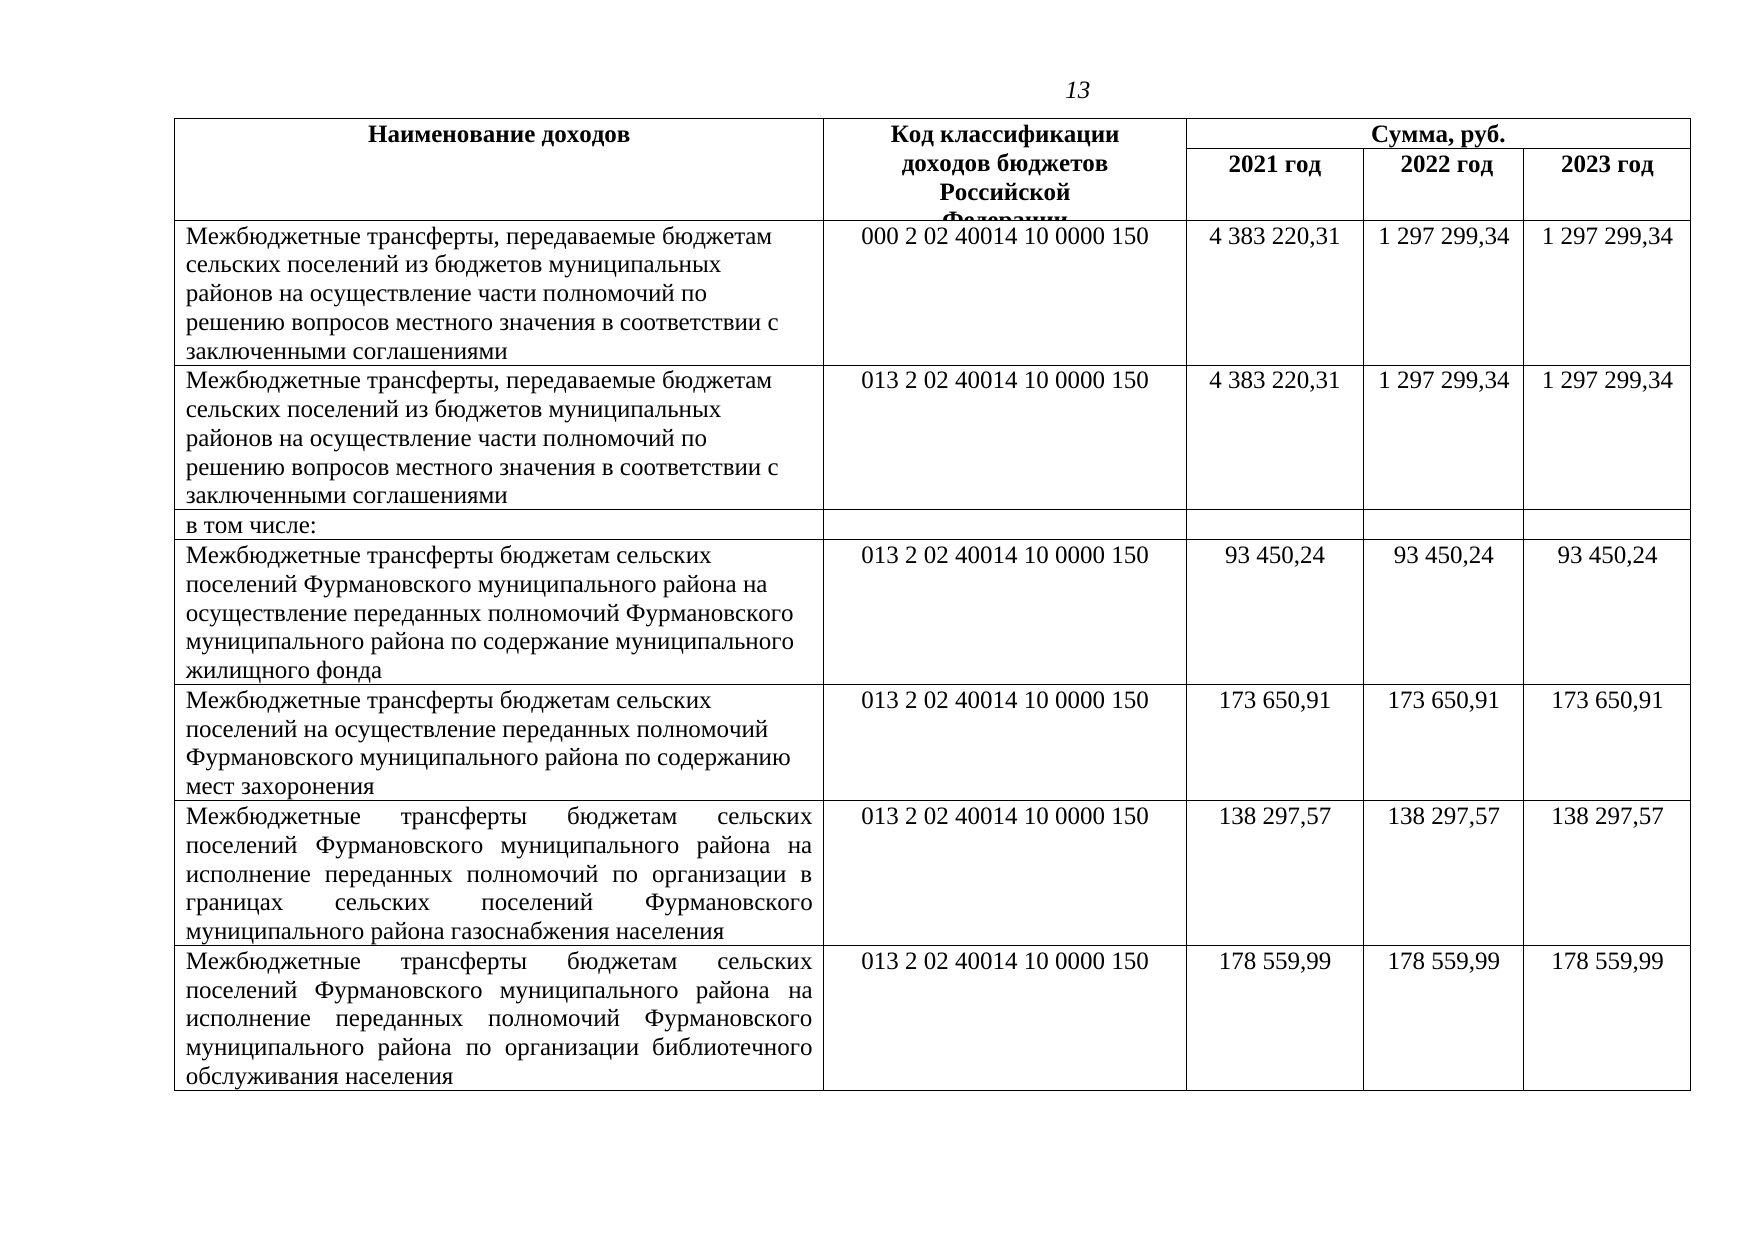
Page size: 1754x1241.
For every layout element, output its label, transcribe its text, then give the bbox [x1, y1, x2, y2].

table_cell 013 2 02 40014 10 0000 150 [824, 366, 1186, 509]
table_cell [1364, 510, 1523, 539]
table_cell 138 297,57 [1524, 801, 1690, 945]
table_cell [1524, 510, 1690, 539]
table_cell Межбюджетные трансферты бюджетам сельских поселений на осуществление переданных полномочий Фурмановского муниципального района по содержанию мест захоронения [175, 685, 823, 800]
table_cell 013 2 02 40014 10 0000 150 [824, 685, 1186, 800]
table_cell 4 383 220,31 [1187, 221, 1363, 364]
table_cell 178 559,99 [1187, 946, 1363, 1090]
table_cell [824, 510, 1186, 539]
table_cell 2022 год [1364, 149, 1523, 220]
table_cell 178 559,99 [1524, 946, 1690, 1090]
table_header Сумма, руб. [1187, 119, 1690, 148]
table_cell 2023 год [1524, 149, 1690, 220]
table_cell 1 297 299,34 [1524, 221, 1690, 364]
table_cell 93 450,24 [1524, 540, 1690, 684]
table_cell Межбюджетные трансферты бюджетам сельских поселений Фурмановского муниципального района на исполнение переданных полномочий Фурмановского муниципального района по организации библиотечного обслуживания населения [175, 946, 823, 1090]
table_cell 173 650,91 [1187, 685, 1363, 800]
table_cell Межбюджетные трансферты, передаваемые бюджетам сельских поселений из бюджетов муниципальных районов на осуществление части полномочий по решению вопросов местного значения в соответствии с заключенными соглашениями [175, 221, 823, 364]
table_cell 1 297 299,34 [1524, 366, 1690, 509]
table_cell 173 650,91 [1364, 685, 1523, 800]
table_cell 93 450,24 [1187, 540, 1363, 684]
table_cell в том числе: [175, 510, 823, 539]
table_cell 013 2 02 40014 10 0000 150 [824, 540, 1186, 684]
table_cell 93 450,24 [1364, 540, 1523, 684]
table_cell 013 2 02 40014 10 0000 150 [824, 946, 1186, 1090]
table_cell 173 650,91 [1524, 685, 1690, 800]
table_cell 138 297,57 [1187, 801, 1363, 945]
table_cell 013 2 02 40014 10 0000 150 [824, 801, 1186, 945]
table_header Наименование доходов [175, 119, 823, 220]
table_cell Межбюджетные трансферты бюджетам сельских поселений Фурмановского муниципального района на исполнение переданных полномочий по организации в границах сельских поселений Фурмановского муниципального района газоснабжения населения [175, 801, 823, 945]
table_cell 4 383 220,31 [1187, 366, 1363, 509]
table_cell 2021 год [1187, 149, 1363, 220]
table_cell 178 559,99 [1364, 946, 1523, 1090]
table_cell 1 297 299,34 [1364, 221, 1523, 364]
table_cell 000 2 02 40014 10 0000 150 [824, 221, 1186, 364]
table_cell Межбюджетные трансферты, передаваемые бюджетам сельских поселений из бюджетов муниципальных районов на осуществление части полномочий по решению вопросов местного значения в соответствии с заключенными соглашениями [175, 366, 823, 509]
table_cell 138 297,57 [1364, 801, 1523, 945]
table_header Код классификации доходов бюджетов Российской Федерации [824, 119, 1186, 220]
table_cell [1187, 510, 1363, 539]
table_cell 1 297 299,34 [1364, 366, 1523, 509]
table_cell Межбюджетные трансферты бюджетам сельских поселений Фурмановского муниципального района на осуществление переданных полномочий Фурмановского муниципального района по содержание муниципального жилищного фонда [175, 540, 823, 684]
